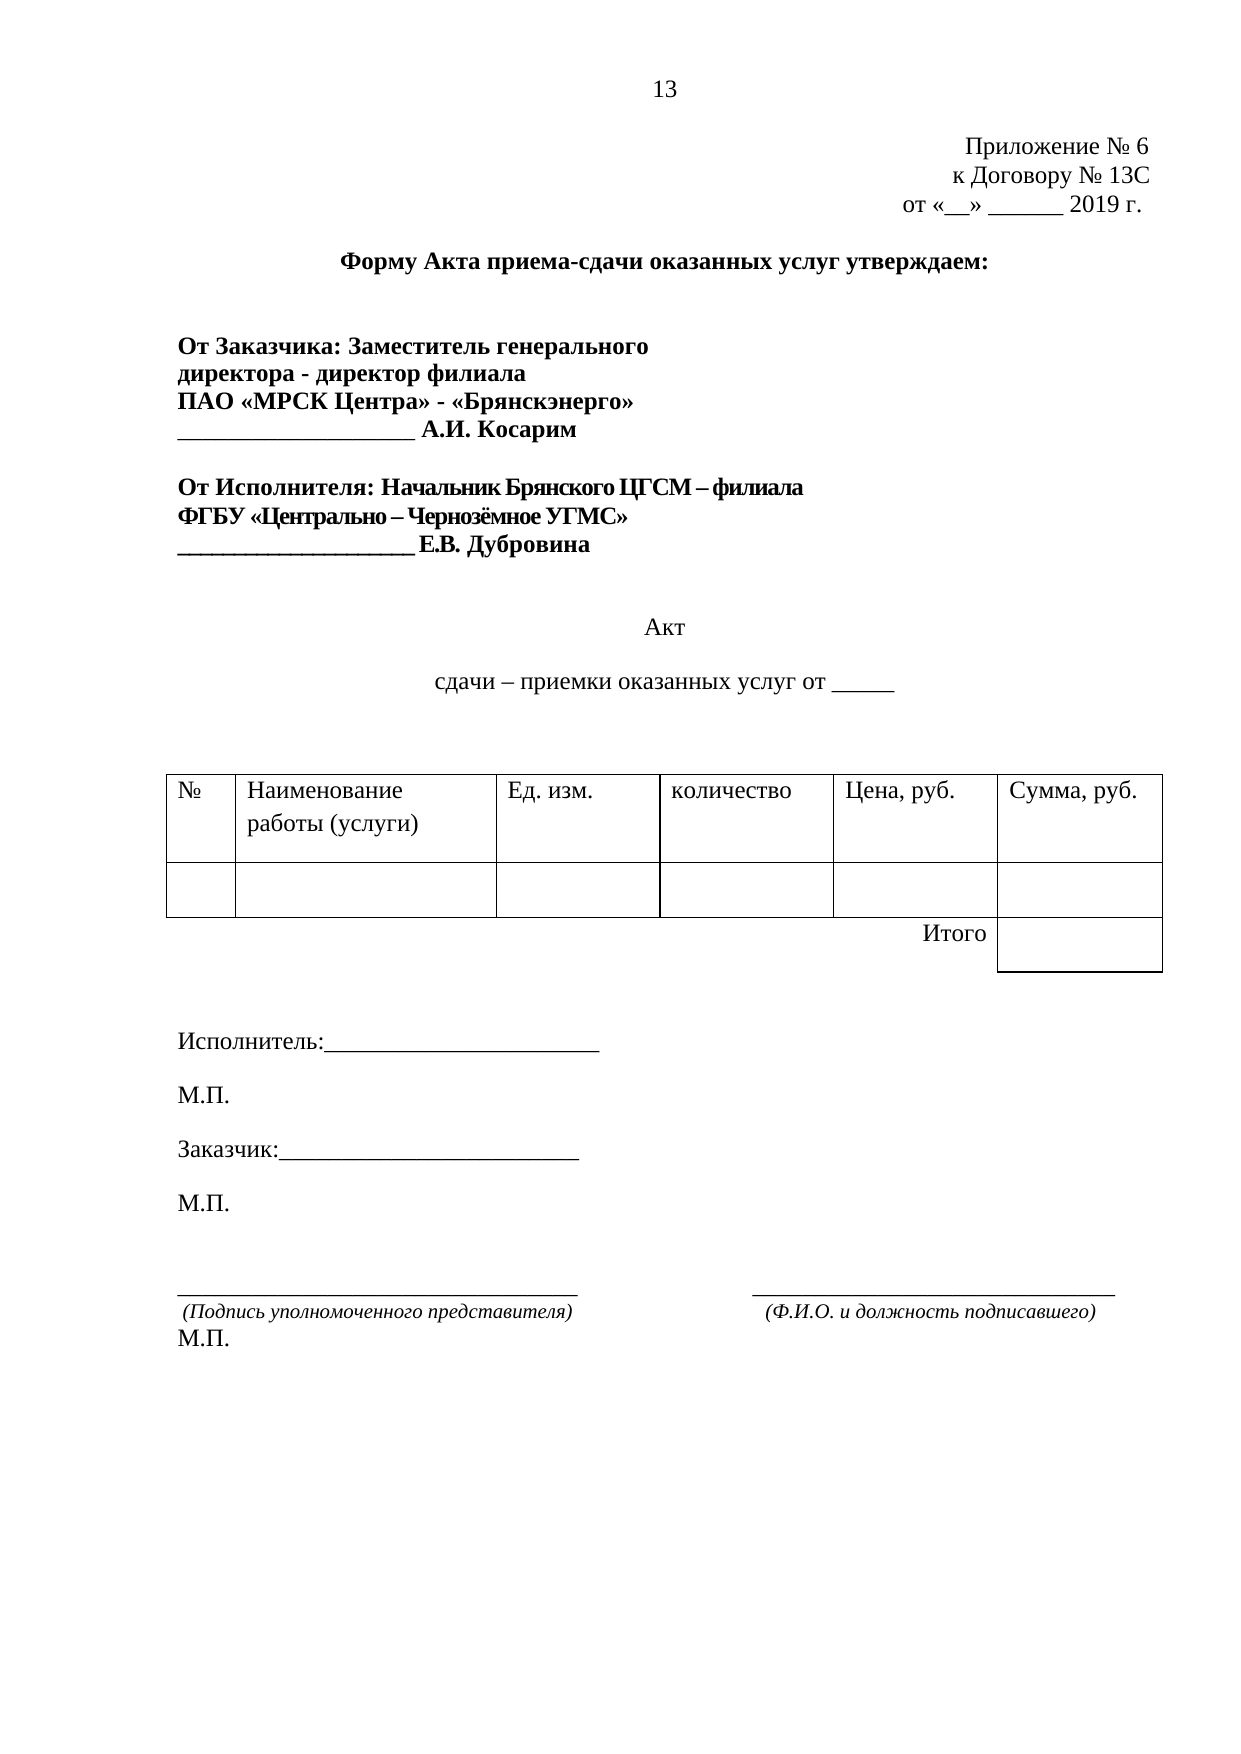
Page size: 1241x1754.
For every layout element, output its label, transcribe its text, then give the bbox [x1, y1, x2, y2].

table_header Наименование работы (услуги) [236, 775, 496, 862]
text М.П. [177, 1080, 1152, 1109]
text ________________________________ _____________________________ [177, 1271, 1152, 1299]
table_cell [834, 863, 997, 917]
table_header Цена, руб. [834, 775, 997, 862]
text _____________________ Е.В. Дубровина [177, 529, 1152, 558]
table_cell [998, 863, 1162, 917]
table_cell [167, 863, 235, 917]
text ___________________ А.И. Косарим [177, 414, 1152, 443]
table_header количество [661, 775, 833, 862]
text Заказчик:________________________ [177, 1134, 1152, 1163]
text от «__» ______ 2019 г. [177, 189, 1152, 217]
table_header Сумма, руб. [998, 775, 1162, 862]
table_header № [167, 775, 235, 862]
table_cell [661, 863, 833, 917]
text ФГБУ «Центрально – Чернозёмное УГМС» [177, 501, 1152, 529]
text М.П. [177, 1323, 1152, 1352]
text Акт [177, 612, 1152, 641]
text От Заказчика: Заместитель генерального директора - директор филиала ПАО «МРСК Центра» - «Брянскэнерго» [177, 332, 1152, 414]
text Приложение № 6 [177, 131, 1152, 160]
text М.П. [177, 1188, 1152, 1217]
text к Договору № 13С [177, 160, 1152, 189]
table_cell [497, 863, 659, 917]
text (Подпись уполномоченного представителя) (Ф.И.О. и должность подписавшего) [177, 1299, 1152, 1323]
text От Исполнителя: Начальник Брянского ЦГСМ – филиала [177, 472, 1152, 501]
table_cell [236, 863, 496, 917]
text сдачи – приемки оказанных услуг от _____ [177, 666, 1152, 695]
text Исполнитель:______________________ [177, 1026, 1152, 1055]
table_header Ед. изм. [497, 775, 659, 862]
table_cell [998, 918, 1162, 971]
table_cell Итого [166, 918, 997, 971]
text Форму Акта приема-сдачи оказанных услуг утверждаем: [177, 246, 1152, 275]
